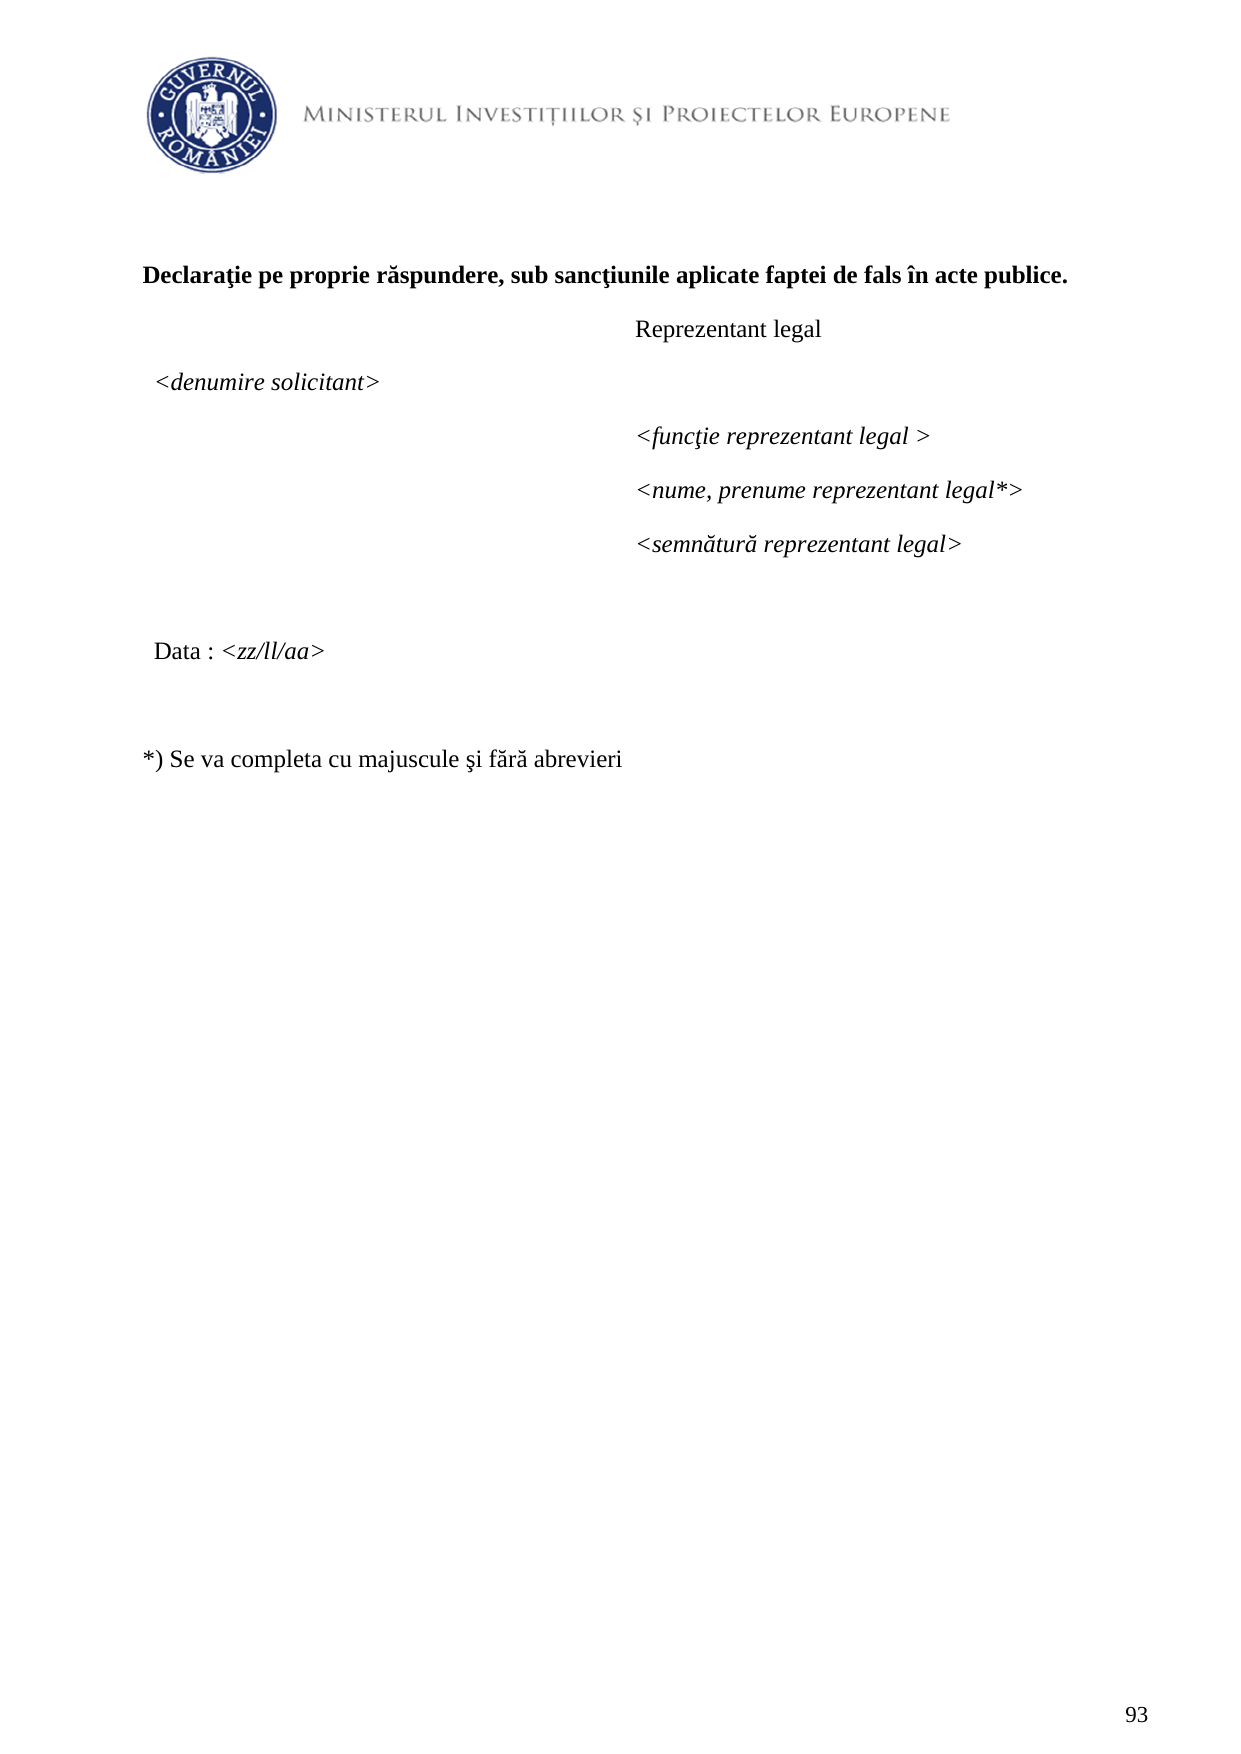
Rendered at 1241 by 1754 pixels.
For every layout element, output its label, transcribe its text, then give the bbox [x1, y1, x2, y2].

text *) Se va completa cu majuscule şi fără abrevieri [142, 744, 1148, 773]
text Declaraţie pe proprie răspundere, sub sancţiunile aplicate faptei de fals în acte publice. [142, 260, 1148, 288]
picture [142, 52, 1088, 174]
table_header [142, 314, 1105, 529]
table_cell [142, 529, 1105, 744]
